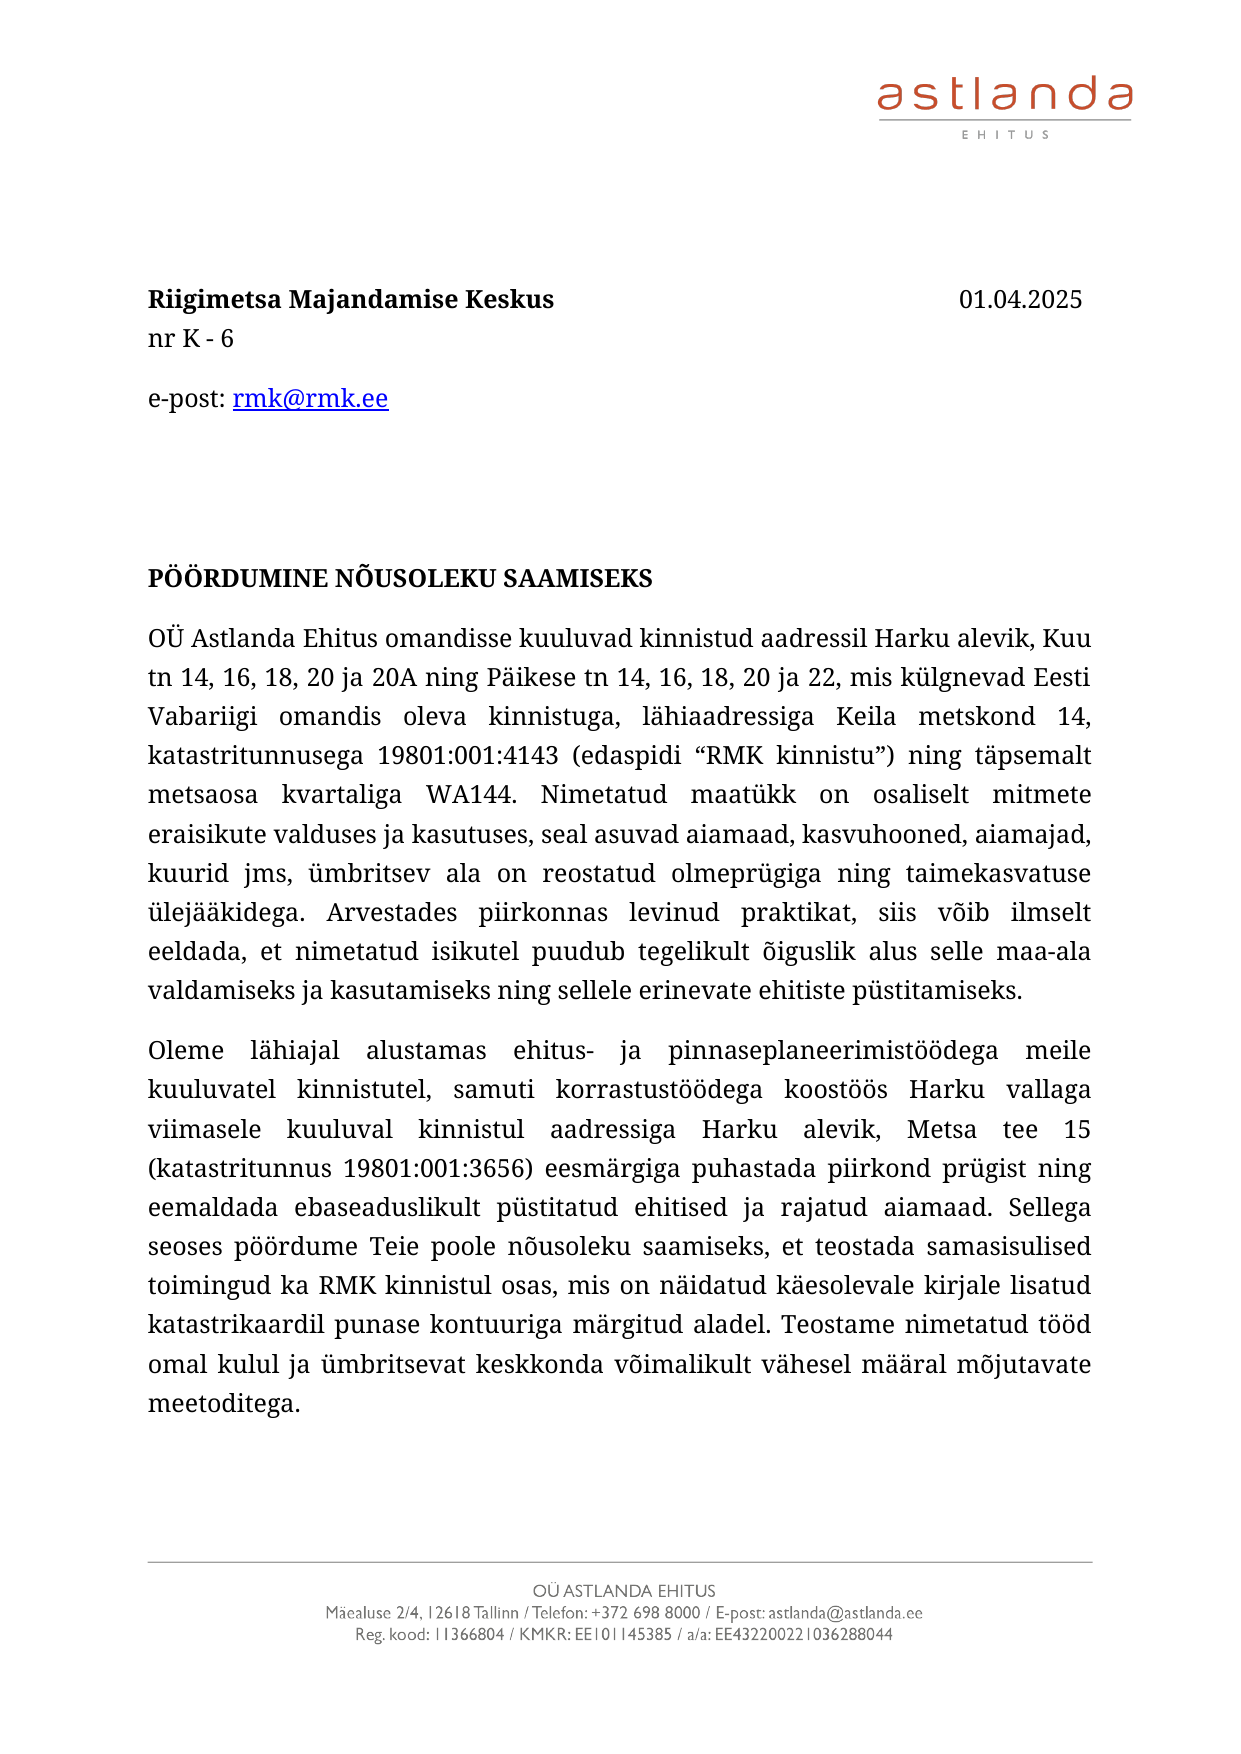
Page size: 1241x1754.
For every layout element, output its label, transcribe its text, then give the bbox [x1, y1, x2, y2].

text OÜ Astlanda Ehitus omandisse kuuluvad kinnistud aadressil Harku alevik, Kuu tn 14, 16, 18, 20 ja 20A ning Päikese tn 14, 16, 18, 20 ja 22, mis külgnevad Eesti Vabariigi omandis oleva kinnistuga, lähiaadressiga Keila metskond 14, katastritunnusega 19801:001:4143 (edaspidi “RMK kinnistu”) ning täpsemalt metsaosa kvartaliga WA144. Nimetatud maatükk on osaliselt mitmete eraisikute valduses ja kasutuses, seal asuvad aiamaad, kasvuhooned, aiamajad, kuurid jms, ümbritsev ala on reostatud olmeprügiga ning taimekasvatuse ülejääkidega. Arvestades piirkonnas levinud praktikat, siis võib ilmselt eeldada, et nimetatud isikutel puudub tegelikult õiguslik alus selle maa-ala valdamiseks ja kasutamiseks ning sellele erinevate ehitiste püstitamiseks. [148, 621, 1092, 1007]
picture [855, 50, 1151, 160]
text PÖÖRDUMINE NÕUSOLEKU SAAMISEKS [148, 561, 1092, 594]
text Riigimetsa Majandamise Keskus 01.04.2025 nr K - 6 [148, 281, 1092, 354]
text Oleme lähiajal alustamas ehitus- ja pinnaseplaneerimistöödega meile kuuluvatel kinnistutel, samuti korrastustöödega koostöös Harku vallaga viimasele kuuluval kinnistul aadressiga Harku alevik, Metsa tee 15 (katastritunnus 19801:001:3656) eesmärgiga puhastada piirkond prügist ning eemaldada ebaseaduslikult püstitatud ehitised ja rajatud aiamaad. Sellega seoses pöördume Teie poole nõusoleku saamiseks, et teostada samasisulised toimingud ka RMK kinnistul osas, mis on näidatud käesolevale kirjale lisatud katastrikaardil punase kontuuriga märgitud aladel. Teostame nimetatud tööd omal kulul ja ümbritsevat keskkonda võimalikult vähesel määral mõjutavate meetoditega. [148, 1033, 1092, 1419]
picture [147, 1528, 1093, 1681]
text e-post: rmk@rmk.ee [148, 381, 1092, 414]
